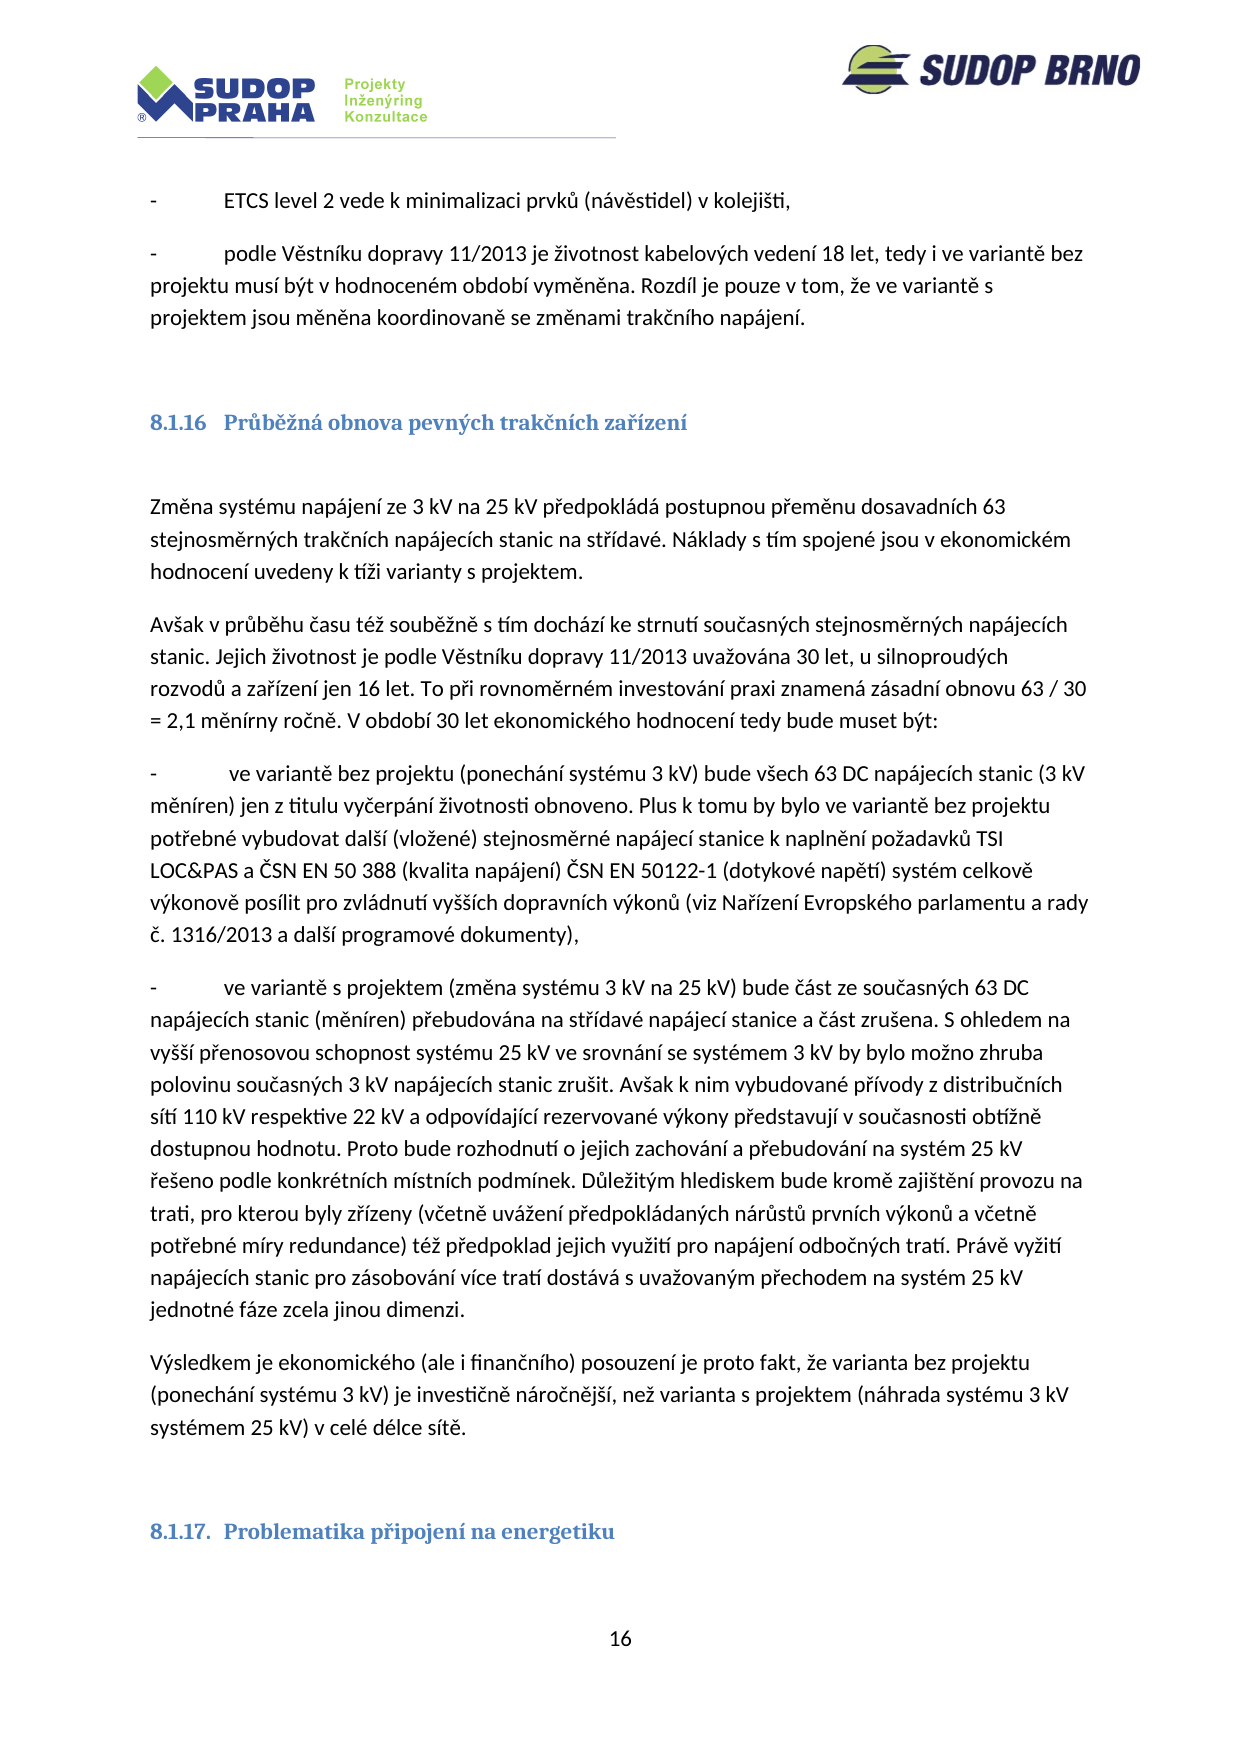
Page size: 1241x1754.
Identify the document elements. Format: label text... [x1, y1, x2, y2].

text Změna systému napájení ze 3 kV na 25 kV předpokládá postupnou přeměnu dosavadních 63 stejnosměrných trakčních napájecích stanic na střídavé. Náklady s tím spojené jsou v ekonomickém hodnocení uvedeny k tíži varianty s projektem. [150, 492, 1090, 585]
subtitle 8.1.17. Problematika připojení na energetiku [150, 1519, 1090, 1545]
text - ve variantě bez projektu (ponechání systému 3 kV) bude všech 63 DC napájecích stanic (3 kV měníren) jen z titulu vyčerpání životnosti obnoveno. Plus k tomu by bylo ve variantě bez projektu potřebné vybudovat další (vložené) stejnosměrné napájecí stanice k naplnění požadavků TSI LOC&PAS a ČSN EN 50 388 (kvalita napájení) ČSN EN 50122-1 (dotykové napětí) systém celkově výkonově posílit pro zvládnutí vyšších dopravních výkonů (viz Nařízení Evropského parlamentu a rady č. 1316/2013 a další programové dokumenty), [150, 759, 1090, 948]
text - ETCS level 2 vede k minimalizaci prvků (návěstidel) v kolejišti, [150, 186, 1090, 214]
subtitle 8.1.16 Průběžná obnova pevných trakčních zařízení [150, 409, 1090, 436]
picture [841, 45, 1149, 96]
text - podle Věstníku dopravy 11/2013 je životnost kabelových vedení 18 let, tedy i ve variantě bez projektu musí být v hodnoceném období vyměněna. Rozdíl je pouze v tom, že ve variantě s projektem jsou měněna koordinovaně se změnami trakčního napájení. [150, 239, 1090, 331]
text Avšak v průběhu času též souběžně s tím dochází ke strnutí současných stejnosměrných napájecích stanic. Jejich životnost je podle Věstníku dopravy 11/2013 uvažována 30 let, u silnoproudých rozvodů a zařízení jen 16 let. To při rovnoměrném investování praxi znamená zásadní obnovu 63 / 30 = 2,1 měnírny ročně. V období 30 let ekonomického hodnocení tedy bude muset být: [150, 610, 1090, 734]
picture [137, 65, 435, 126]
text - ve variantě s projektem (změna systému 3 kV na 25 kV) bude část ze současných 63 DC napájecích stanic (měníren) přebudována na střídavé napájecí stanice a část zrušena. S ohledem na vyšší přenosovou schopnost systému 25 kV ve srovnání se systémem 3 kV by bylo možno zhruba polovinu současných 3 kV napájecích stanic zrušit. Avšak k nim vybudované přívody z distribučních sítí 110 kV respektive 22 kV a odpovídající rezervované výkony představují v současnosti obtížně dostupnou hodnotu. Proto bude rozhodnutí o jejich zachování a přebudování na systém 25 kV řešeno podle konkrétních místních podmínek. Důležitým hlediskem bude kromě zajištění provozu na trati, pro kterou byly zřízeny (včetně uvážení předpokládaných nárůstů prvních výkonů a včetně potřebné míry redundance) též předpoklad jejich využití pro napájení odbočných tratí. Právě vyžití napájecích stanic pro zásobování více tratí dostává s uvažovaným přechodem na systém 25 kV jednotné fáze zcela jinou dimenzi. [150, 973, 1090, 1323]
text Výsledkem je ekonomického (ale i finančního) posouzení je proto fakt, že varianta bez projektu (ponechání systému 3 kV) je investičně náročnější, než varianta s projektem (náhrada systému 3 kV systémem 25 kV) v celé délce sítě. [150, 1348, 1090, 1441]
